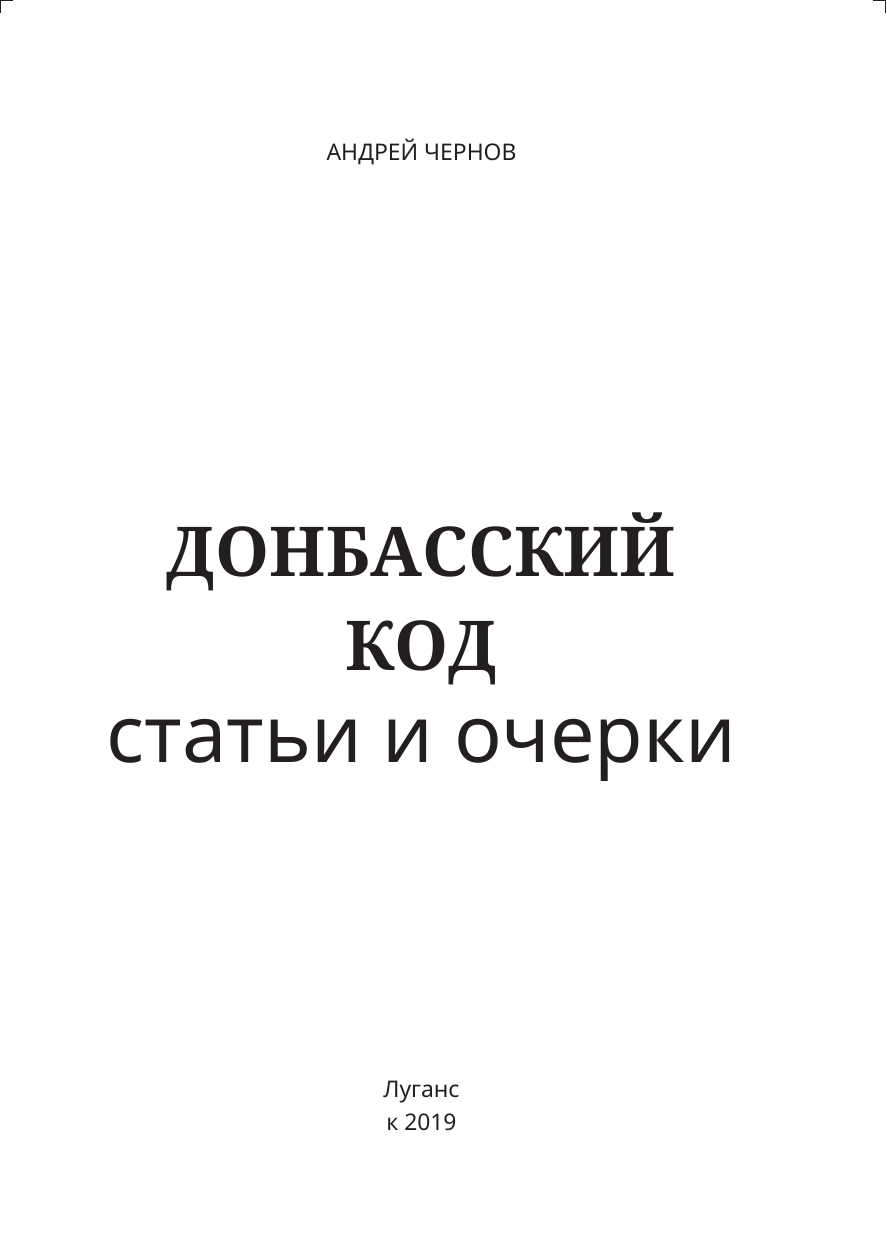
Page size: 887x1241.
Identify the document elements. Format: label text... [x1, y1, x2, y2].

text статьи и очерки [106, 690, 737, 781]
text Луганск 2019 [378, 1073, 464, 1137]
text АНДРЕЙ ЧЕРНОВ [106, 136, 737, 167]
text ДОНБАССКИЙ КОД [106, 503, 737, 690]
